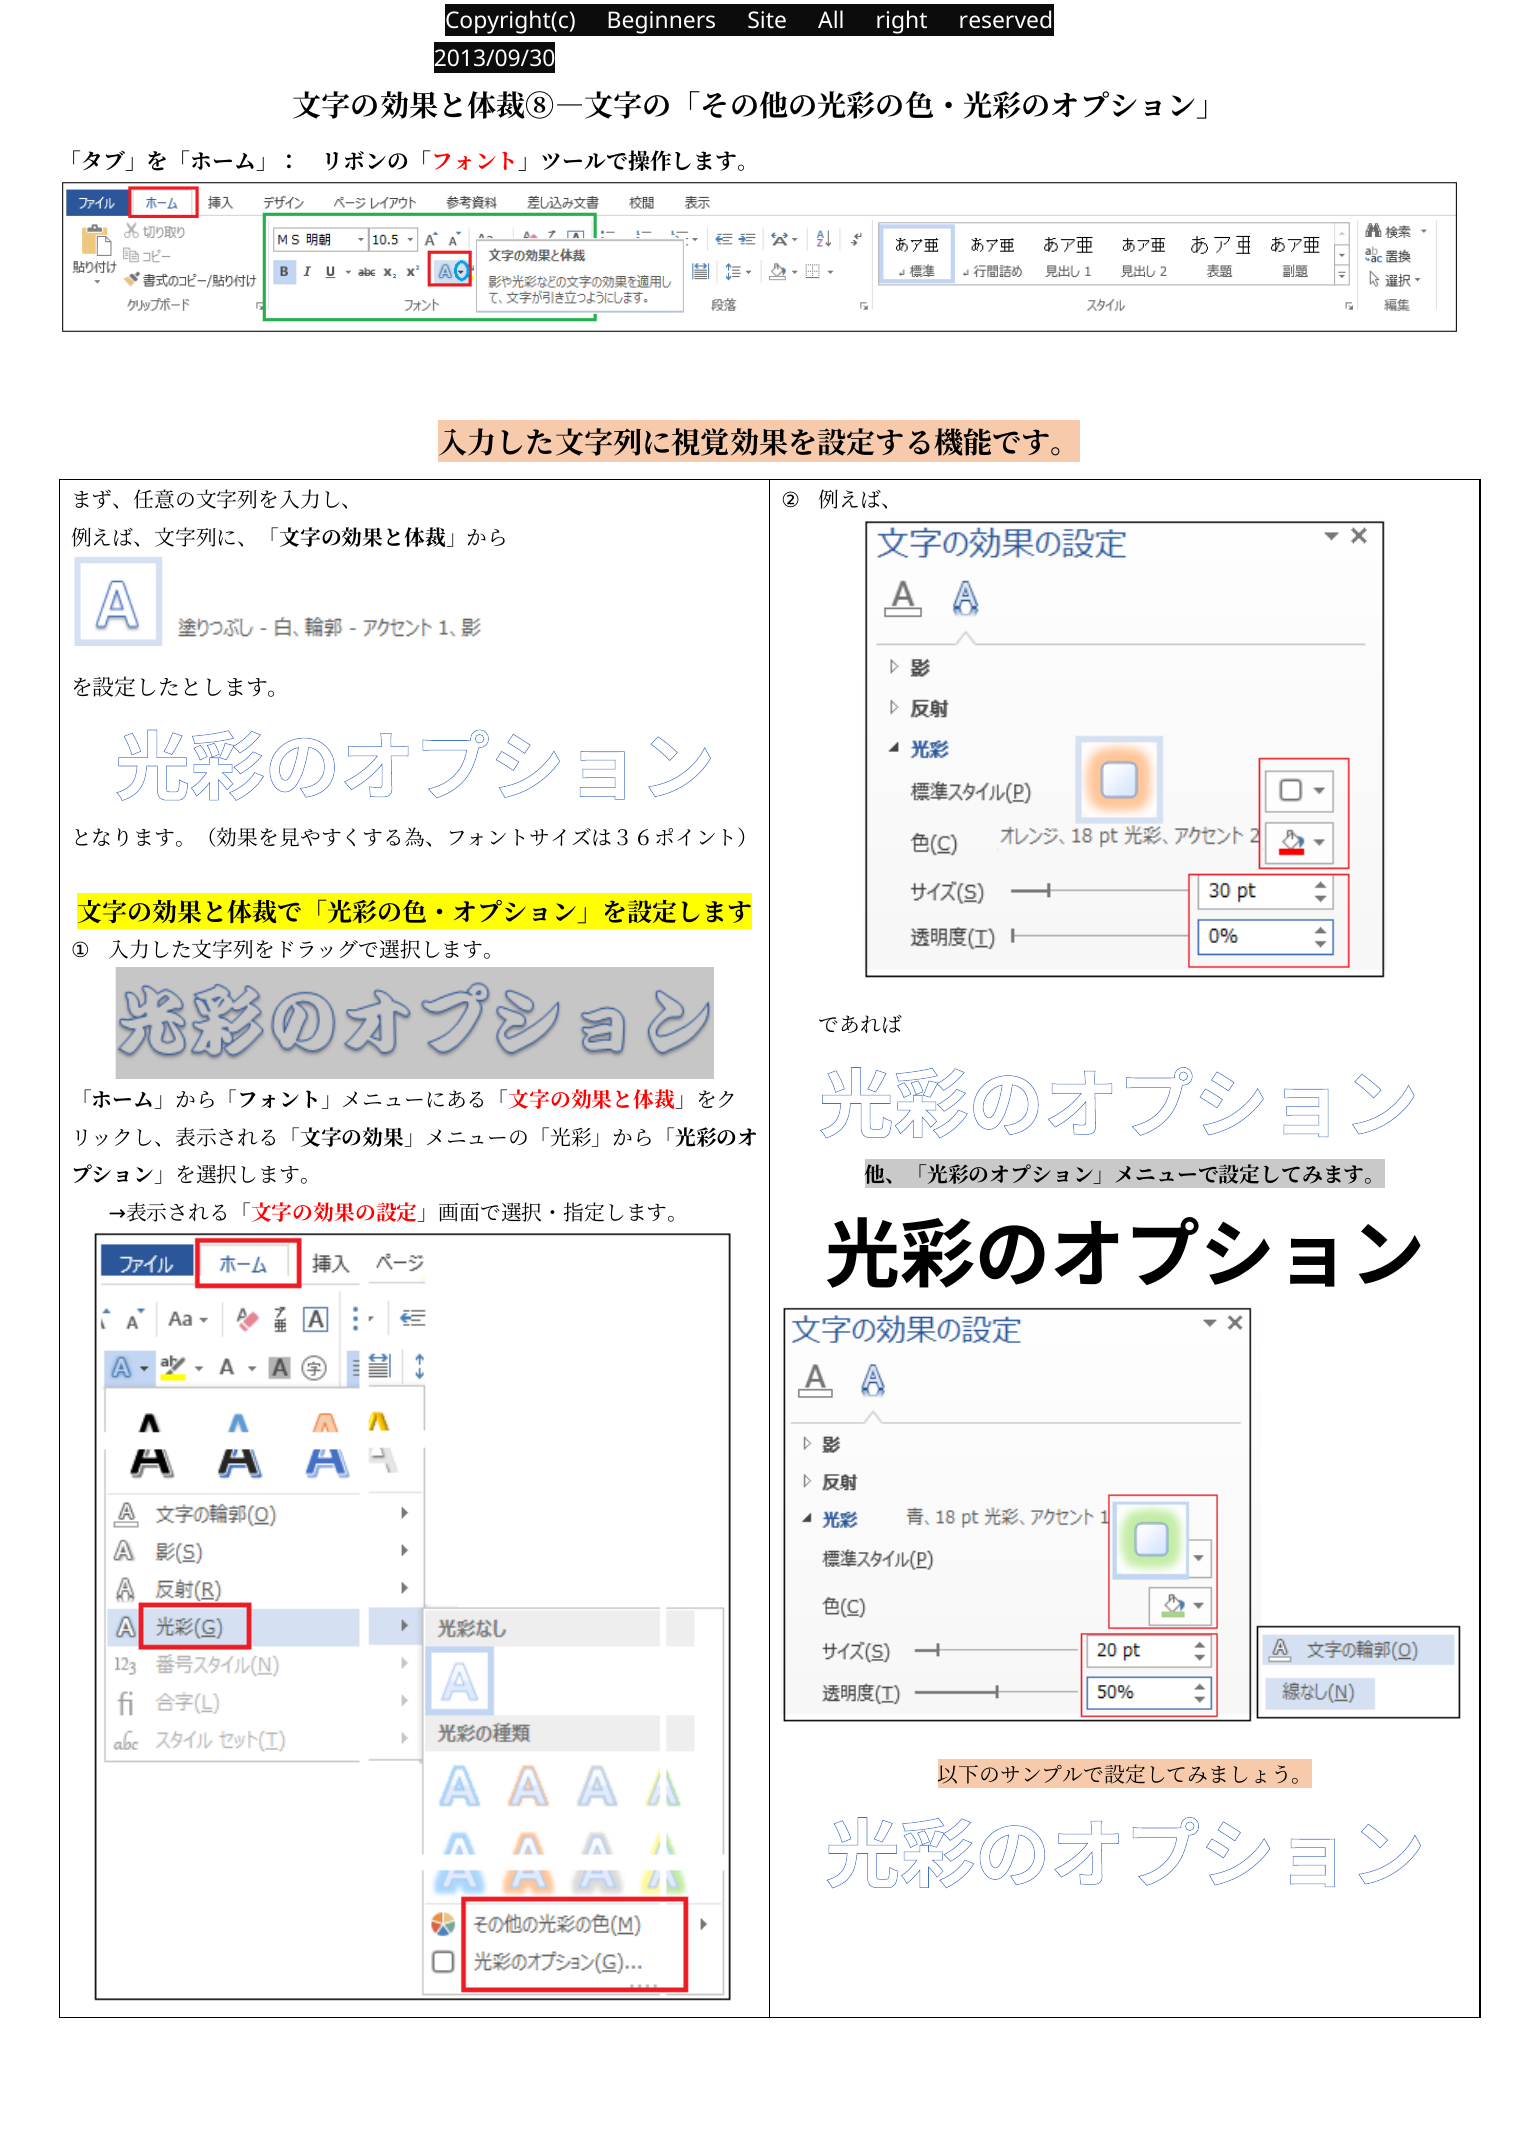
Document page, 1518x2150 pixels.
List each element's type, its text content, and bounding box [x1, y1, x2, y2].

text 文字の効果と体裁⑧―文字の「その他の光彩の色・光彩のオプション」 [59, 66, 1459, 141]
picture [70, 554, 490, 646]
table_header 例えば、 であれば 光彩のオプション 他、「光彩のオプション」メニューで設定してみます。 光彩のオプション 以下のサンプルで設定してみましょう。 光彩のオプション [770, 480, 1479, 2017]
picture [861, 517, 1389, 979]
picture [115, 967, 714, 1079]
text 入力した文字列に視覚効果を設定する機能です。 [59, 404, 1459, 479]
picture [781, 1304, 1469, 1723]
text 「タブ」を「ホーム」： リボンの「フォント」ツールで操作します。 [59, 141, 1459, 179]
picture [59, 178, 1458, 335]
picture [92, 1229, 737, 2005]
table_header まず、任意の文字列を入力し、 例えば、文字列に、「文字の効果と体裁」から を設定したとします。 光彩のオプション となります。（効果を見やすくする為、フォントサイズは３６ポイント） 文字の効果と体裁で「光彩の色・オプション」を設定します 入力した文字列をドラッグで選択します。 「ホーム」から「フォント」メニューにある「文字の効果と体裁」をクリックし、表示される「文字の効果」メニューの「光彩」から「光彩のオプション」を選択します。 →表示される「文字の効果の設定」画面で選択・指定します。 [60, 480, 769, 2017]
